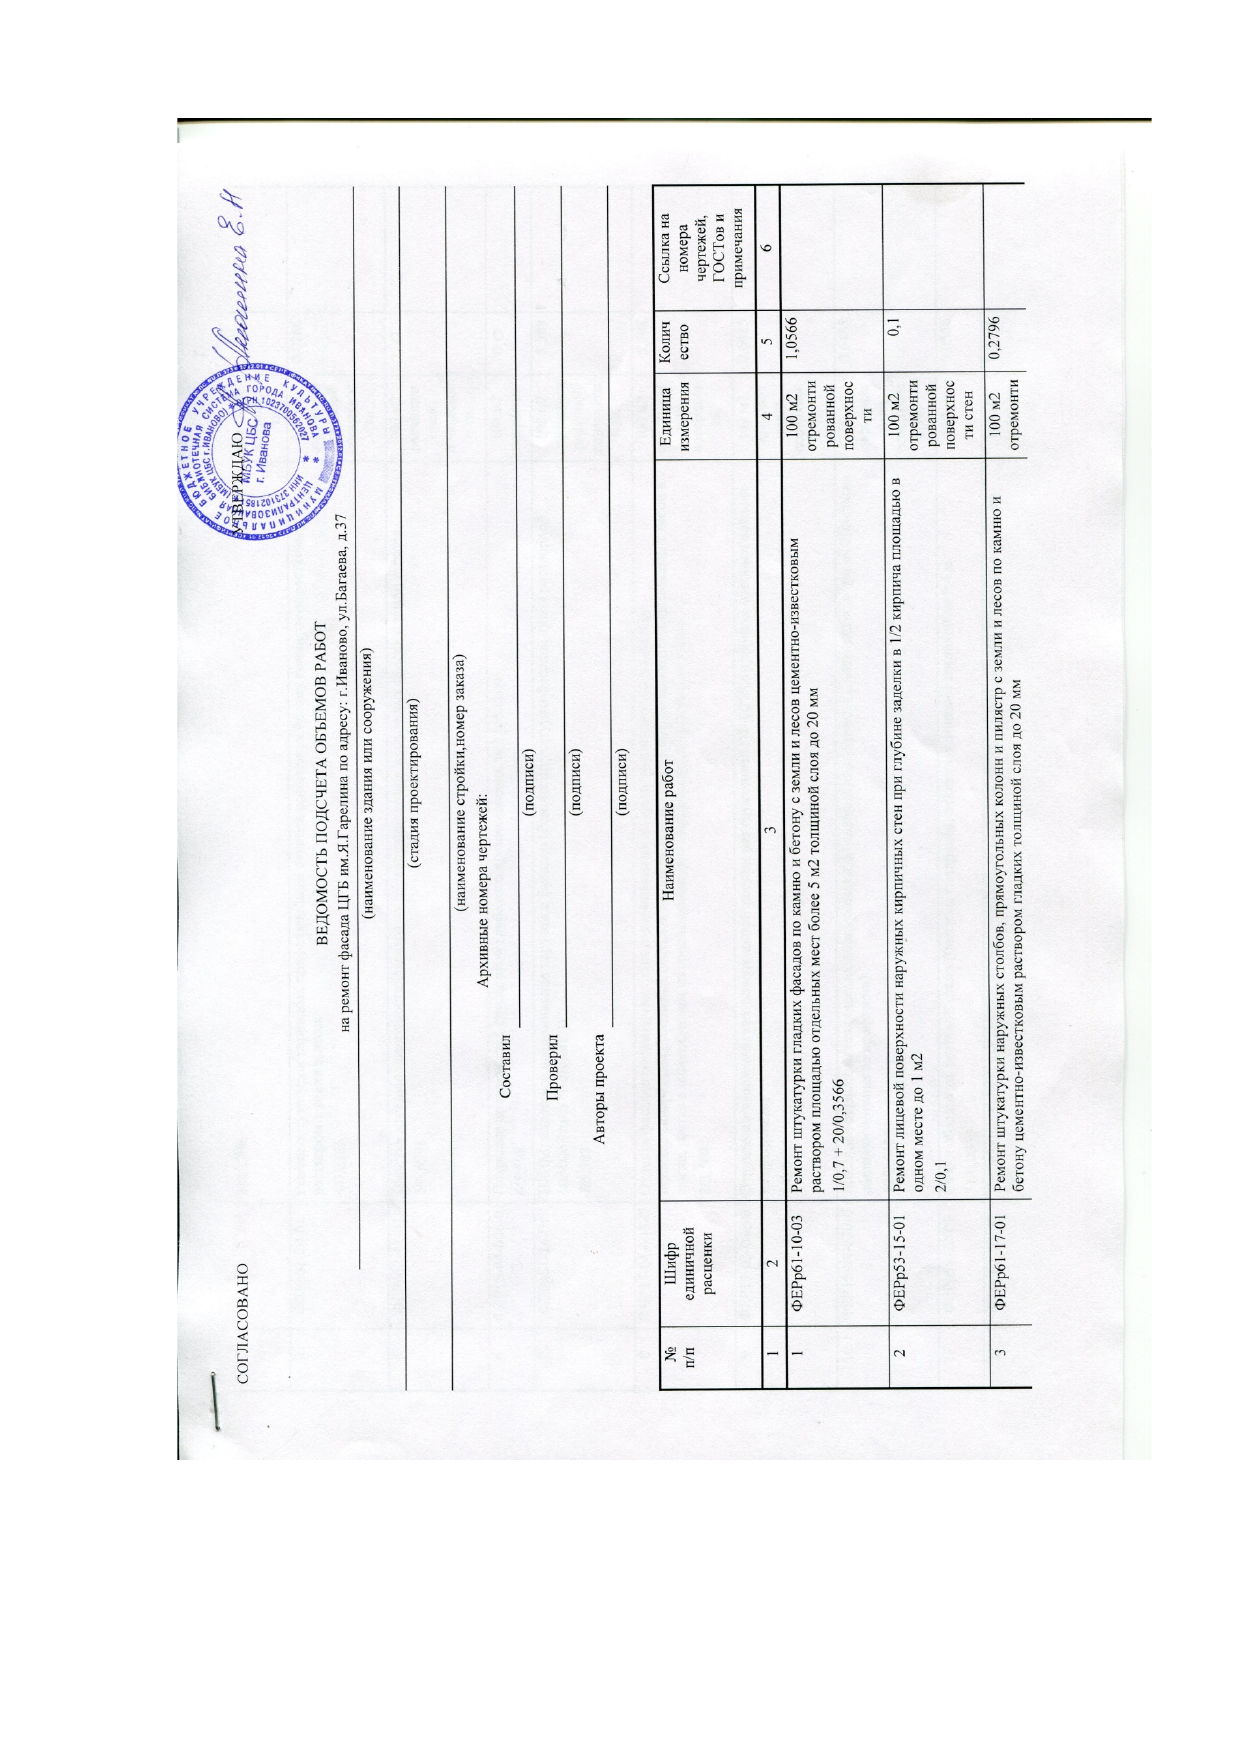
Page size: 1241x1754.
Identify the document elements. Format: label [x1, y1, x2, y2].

picture [177, 118, 1152, 1460]
